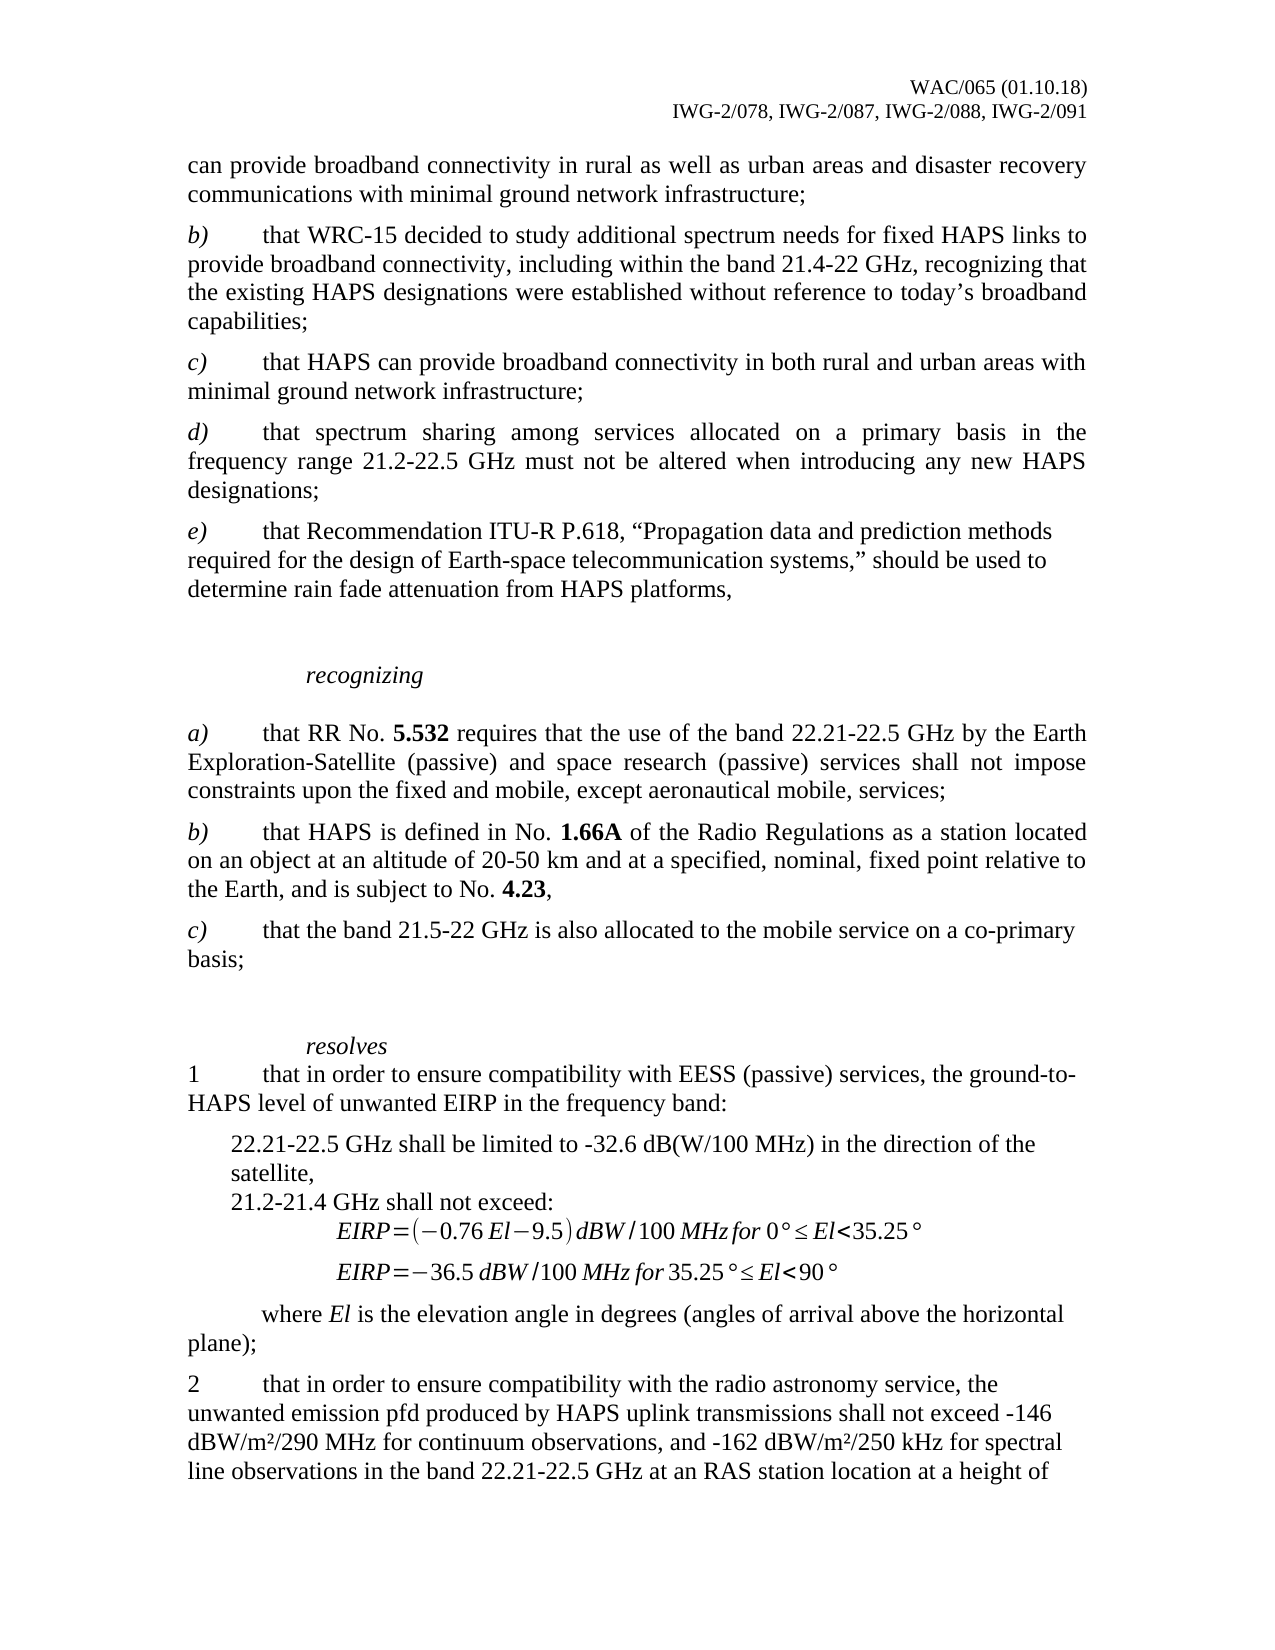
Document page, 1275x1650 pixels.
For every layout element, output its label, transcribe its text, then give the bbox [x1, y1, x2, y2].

text e) that Recommendation ITU-R P.618, “Propagation data and prediction methods required for the design of Earth-space telecommunication systems,” should be used to determine rain fade attenuation from HAPS platforms, [187, 516, 1087, 602]
text c) that the band 21.5-22 GHz is also allocated to the mobile service on a co-primary basis; [187, 915, 1087, 973]
text b) that WRC-15 decided to study additional spectrum needs for fixed HAPS links to provide broadband connectivity, including within the band 21.4-22 GHz, recognizing that the existing HAPS designations were established without reference to today’s broadband capabilities; [187, 220, 1087, 335]
text c) that HAPS can provide broadband connectivity in both rural and urban areas with minimal ground network infrastructure; [187, 347, 1087, 405]
text where El is the elevation angle in degrees (angles of arrival above the horizontal plane); [187, 1299, 1087, 1357]
text b) that HAPS is defined in No. 1.66A of the Radio Regulations as a station located on an object at an altitude of 20-50 km and at a specified, nominal, fixed point relative to the Earth, and is subject to No. 4.23, [187, 817, 1087, 903]
text recognizing [306, 660, 1087, 689]
text 22.21-22.5 GHz shall be limited to -32.6 dB(W/100 MHz) in the direction of the satellite, [231, 1129, 1087, 1187]
text 1 that in order to ensure compatibility with EESS (passive) services, the ground-to-HAPS level of unwanted EIRP in the frequency band: [187, 1059, 1087, 1117]
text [187, 1369, 1087, 1484]
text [187, 150, 1087, 207]
text resolves [306, 1031, 1087, 1059]
text a) that RR No. 5.532 requires that the use of the band 22.21-22.5 GHz by the Earth Exploration-Satellite (passive) and space research (passive) services shall not impose constraints upon the fixed and mobile, except aeronautical mobile, services; [187, 718, 1087, 804]
text d) that spectrum sharing among services allocated on a primary basis in the frequency range 21.2-22.5 GHz must not be altered when introducing any new HAPS designations; [187, 417, 1087, 504]
text 21.2-21.4 GHz shall not exceed: [231, 1187, 1087, 1216]
